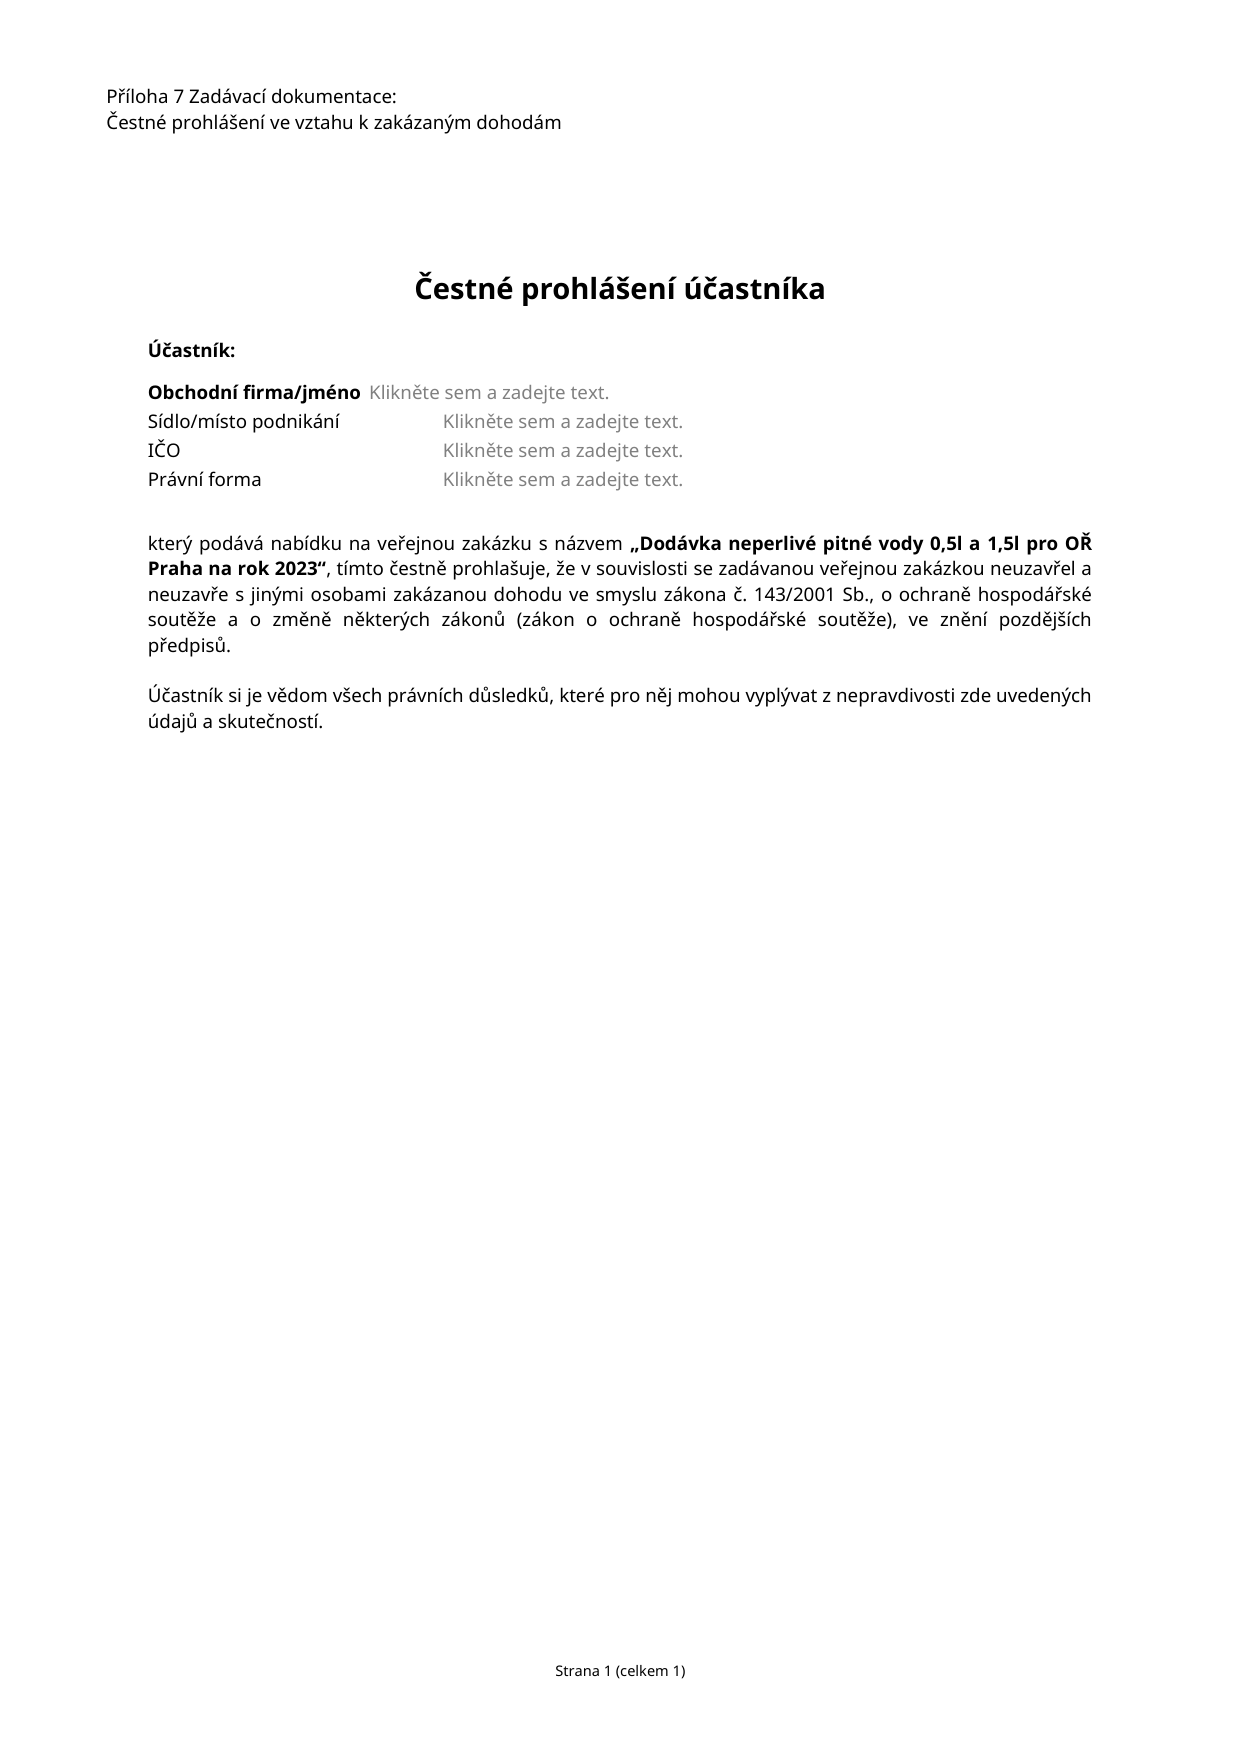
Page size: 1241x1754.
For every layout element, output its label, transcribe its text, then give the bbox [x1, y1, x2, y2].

text IČO [148, 434, 1093, 463]
text který podává nabídku na veřejnou zakázku s názvem „Dodávka neperlivé pitné vody 0,5l a 1,5l pro OŘ Praha na rok 2023“, tímto čestně prohlašuje, že v souvislosti se zadávanou veřejnou zakázkou neuzavřel a neuzavře s jinými osobami zakázanou dohodu ve smyslu zákona č. 143/2001 Sb., o ochraně hospodářské soutěže a o změně některých zákonů (zákon o ochraně hospodářské soutěže), ve znění pozdějších předpisů. [148, 530, 1093, 658]
text Účastník: [148, 333, 1093, 364]
text Právní forma [148, 463, 1093, 492]
title Čestné prohlášení účastníka [148, 268, 1093, 308]
text Účastník si je vědom všech právních důsledků, které pro něj mohou vyplývat z nepravdivosti zde uvedených údajů a skutečností. [148, 683, 1093, 734]
text Sídlo/místo podnikání [148, 405, 1093, 434]
text Obchodní firma/jméno [148, 376, 1093, 405]
